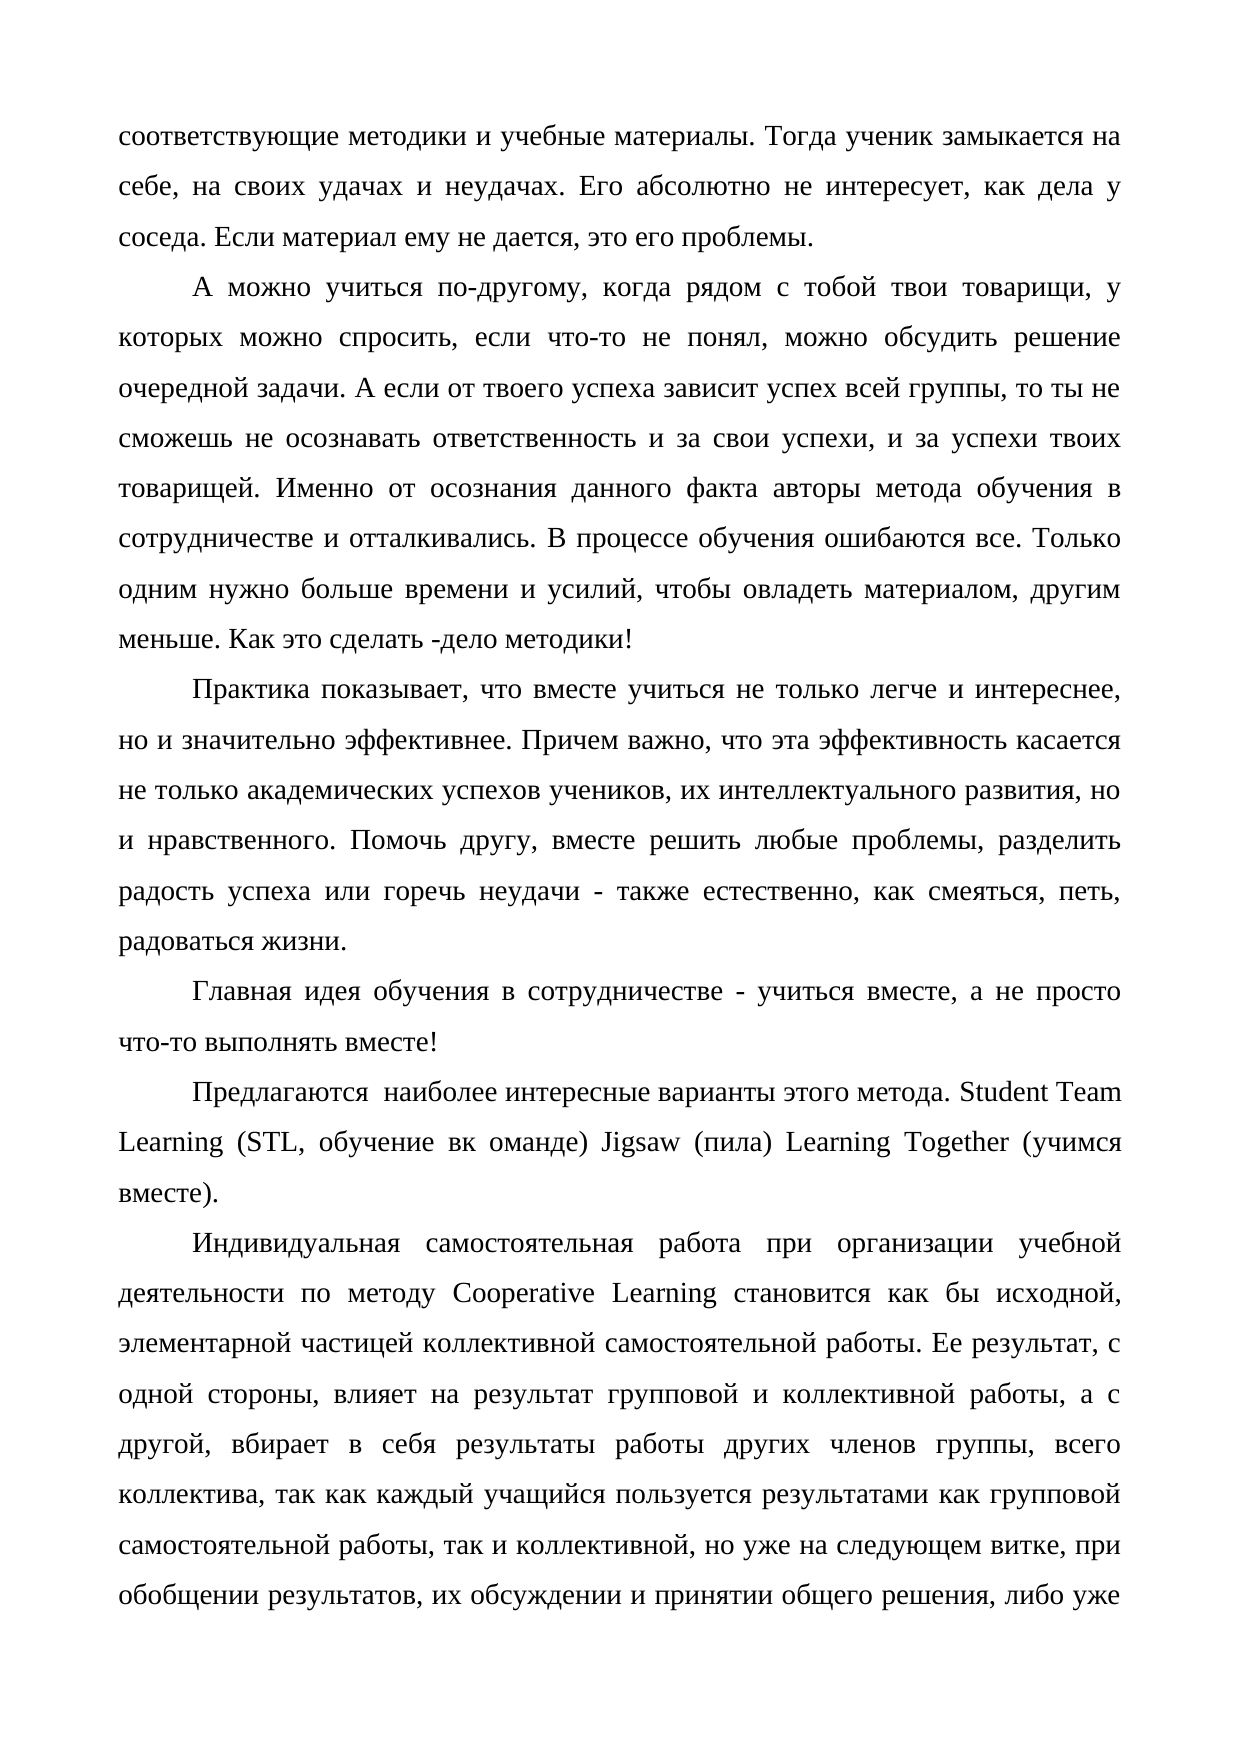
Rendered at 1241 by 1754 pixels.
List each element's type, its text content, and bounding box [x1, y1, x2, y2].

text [118, 1225, 1122, 1611]
text А можно учиться по-другому, когда рядом с тобой твои товарищи, у которых можно спросить, если что-то не понял, можно обсудить решение очередной задачи. А если от твоего успеха зависит успех всей группы, то ты не сможешь не осознавать ответственность и за свои успехи, и за успехи твоих товарищей. Именно от осознания данного факта авторы метода обучения в сотрудничестве и отталкивались. В процессе обучения ошибаются все. Только одним нужно больше времени и усилий, чтобы овладеть материалом, другим меньше. Как это сделать -дело методики! [118, 269, 1122, 655]
text Предлагаются наиболее интересные варианты этого метода. Student Team Learning (STL, обучение вк оманде) Jigsaw (пила) Learning Together (учимся вместе). [118, 1074, 1122, 1208]
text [118, 118, 1122, 252]
text Практика показывает, что вместе учиться не только легче и интереснее, но и значительно эффективнее. Причем важно, что эта эффективность касается не только академических успехов учеников, их интеллектуального развития, но и нравственного. Помочь другу, вместе решить любые проблемы, разделить радость успеха или горечь неудачи - также естественно, как смеяться, петь, радоваться жизни. [118, 672, 1122, 957]
text Главная идея обучения в сотрудничестве - учиться вместе, а не просто что-то выполнять вместе! [118, 973, 1122, 1057]
